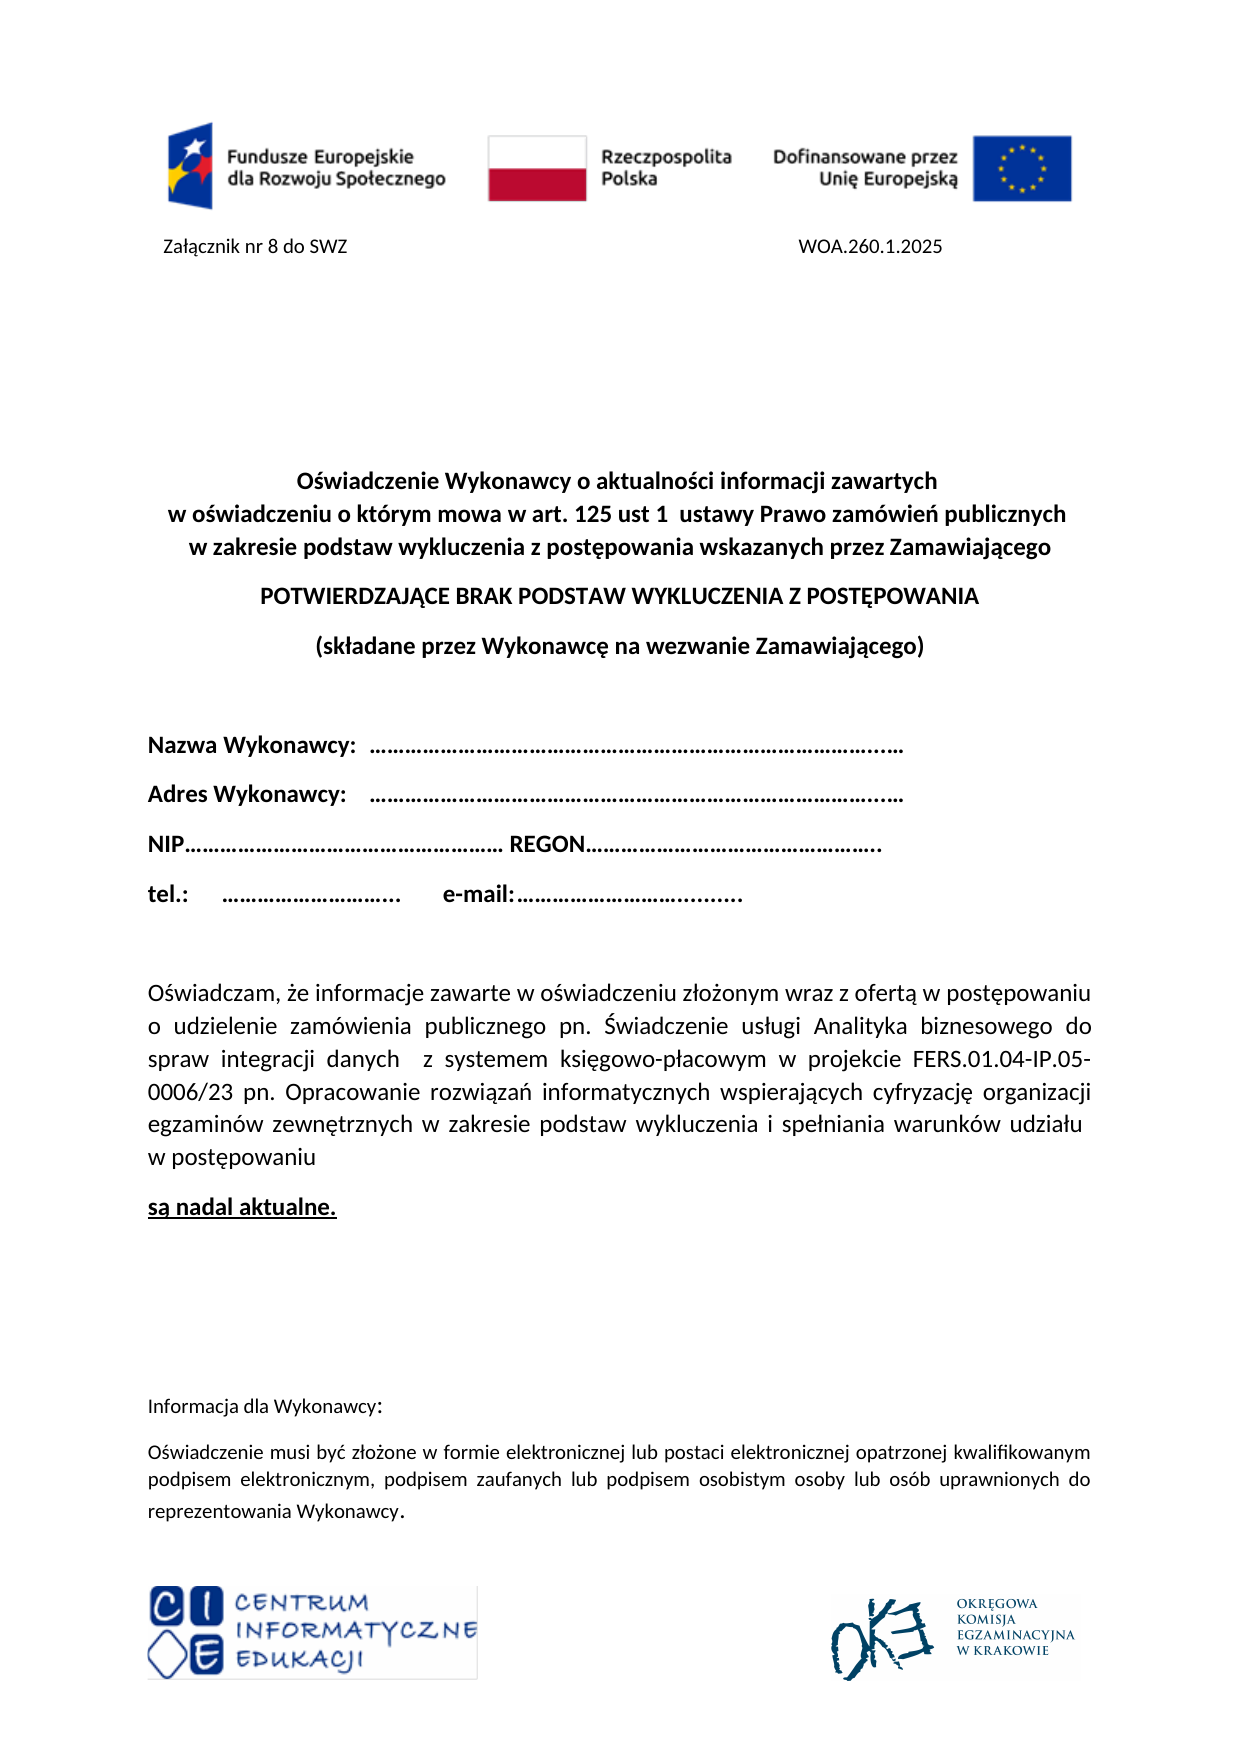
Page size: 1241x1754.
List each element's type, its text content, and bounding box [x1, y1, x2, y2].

text tel.: ………………………... e-mail: ……………………….......... [148, 878, 1093, 908]
text (składane przez Wykonawcę na wezwanie Zamawiającego) [148, 630, 1093, 660]
picture [147, 1586, 479, 1681]
text NIP……………………………………………… REGON………………………………………….. [148, 828, 1093, 859]
text Oświadczenie Wykonawcy o aktualności informacji zawartych w oświadczeniu o którym mowa w art. 125 ust 1 ustawy Prawo zamówień publicznych w zakresie podstaw wykluczenia z postępowania wskazanych przez Zamawiającego [148, 465, 1093, 561]
text Adres Wykonawcy: …………………………………………………………………………...… [148, 778, 1093, 809]
picture [830, 1594, 1081, 1681]
text Załącznik nr 8 do SWZ WOA.260.1.2025 [148, 233, 1093, 258]
text Oświadczam, że informacje zawarte w oświadczeniu złożonym wraz z ofertą w postępowaniu o udzielenie zamówienia publicznego pn. Świadczenie usługi Analityka biznesowego do spraw integracji danych z systemem księgowo-płacowym w projekcie FERS.01.04-IP.05-0006/23 pn. Opracowanie rozwiązań informatycznych wspierających cyfryzację organizacji egzaminów zewnętrznych w zakresie podstaw wykluczenia i spełniania warunków udziału w postępowaniu [148, 977, 1093, 1172]
text Oświadczenie musi być złożone w formie elektronicznej lub postaci elektronicznej opatrzonej kwalifikowanym podpisem elektronicznym, podpisem zaufanych lub podpisem osobistym osoby lub osób uprawnionych do reprezentowania Wykonawcy. [148, 1439, 1093, 1525]
picture [147, 101, 1095, 233]
text są nadal aktualne. [148, 1191, 1093, 1222]
text Nazwa Wykonawcy: …………………………………………………………………………...… [148, 729, 1093, 759]
text POTWIERDZAJĄCE BRAK PODSTAW WYKLUCZENIA Z POSTĘPOWANIA [148, 580, 1093, 611]
text Informacja dla Wykonawcy: [148, 1389, 1093, 1420]
